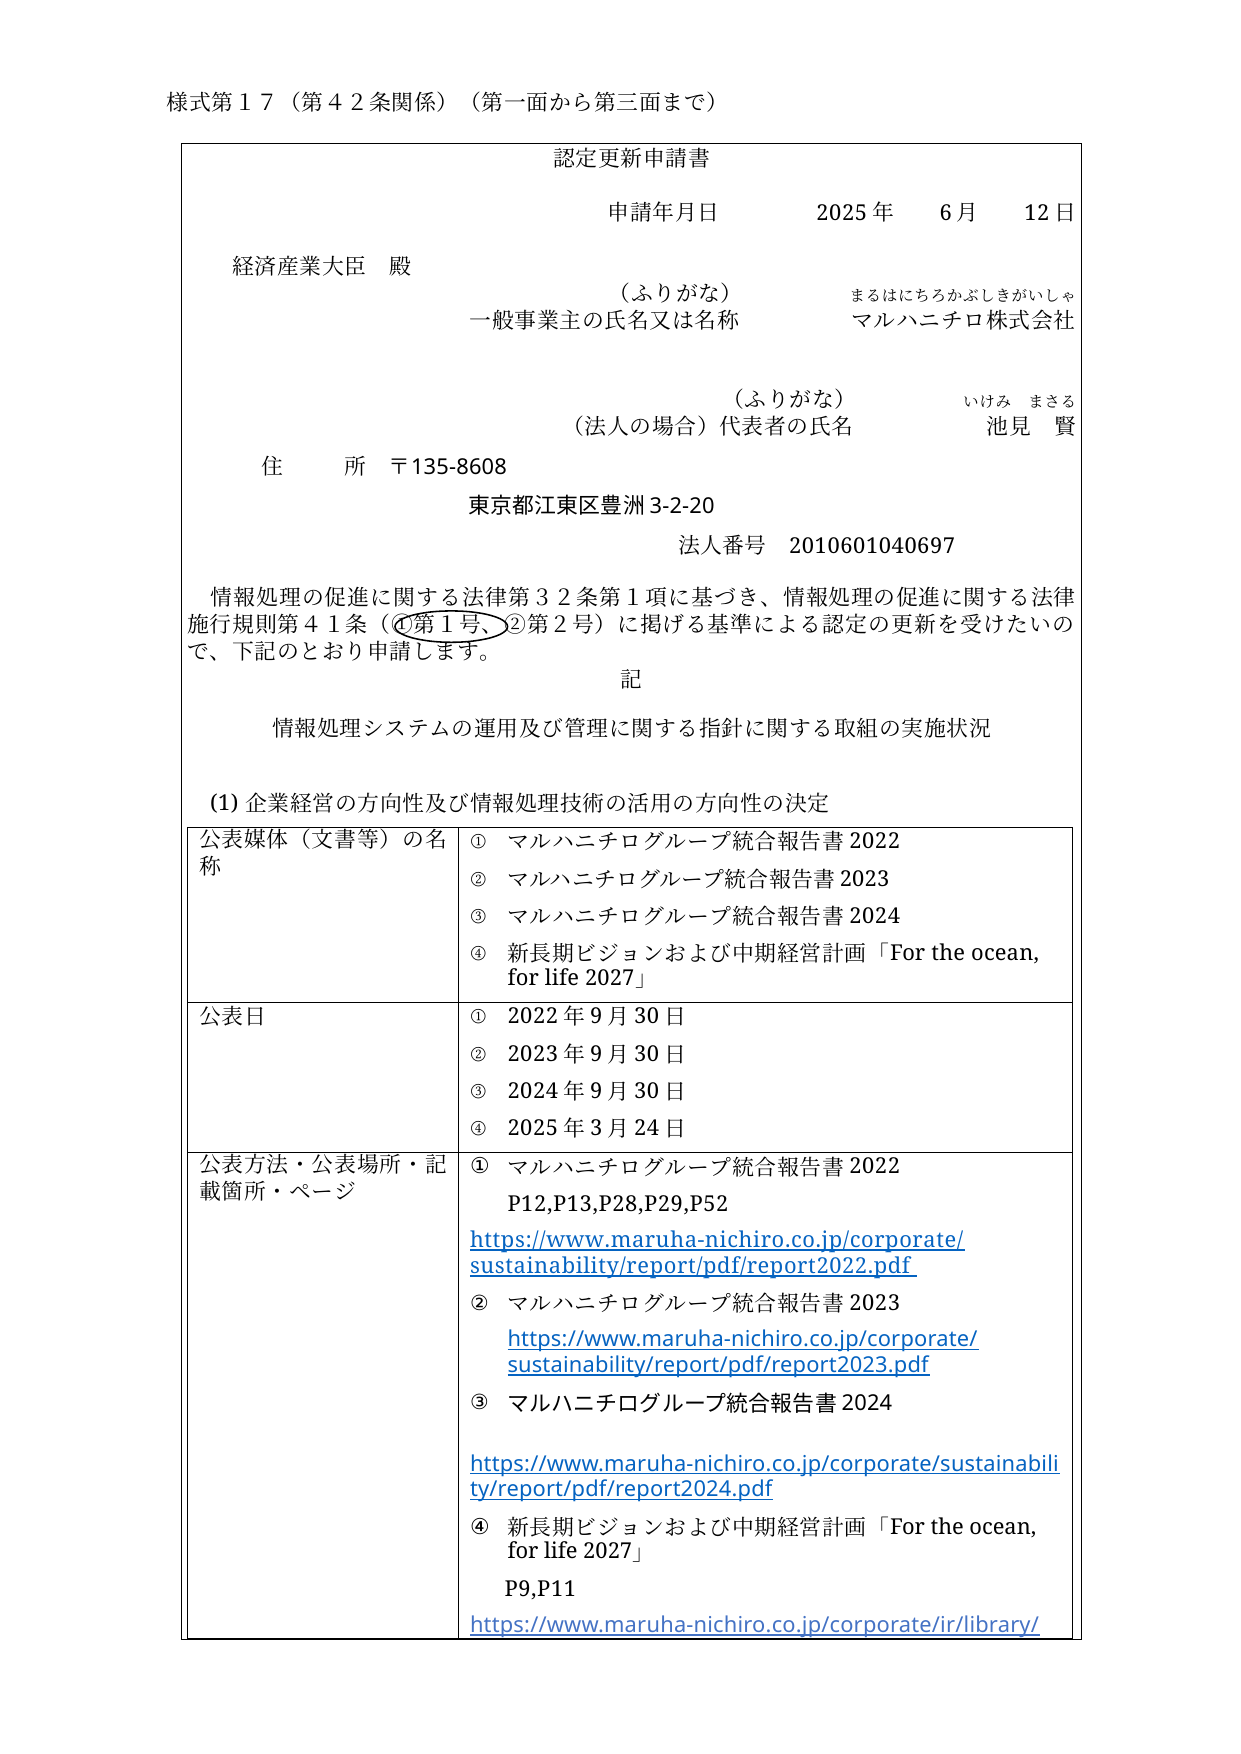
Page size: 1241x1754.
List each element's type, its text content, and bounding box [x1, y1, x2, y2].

text 様式第１７（第４２条関係）（第一面から第三面まで） [167, 89, 1070, 116]
table_header 認定更新申請書 申請年月日 2025年 6月 12日 経済産業大臣 殿 （ふりがな） まるはにちろかぶしきがいしゃ 一般事業主の氏名又は名称 マルハニチロ株式会社 （ふりがな） いけみ まさる （法人の場合）代表者の氏名 池見 賢 住所 〒135-8608 東京都江東区豊洲3-2-20 法人番号 2010601040697 情報処理の促進に関する法律第３２条第１項に基づき、情報処理の促進に関する法律施行規則第４１条（①第１号、②第２号）に掲げる基準による認定の更新を受けたいので、下記のとおり申請します。 [182, 144, 1081, 665]
